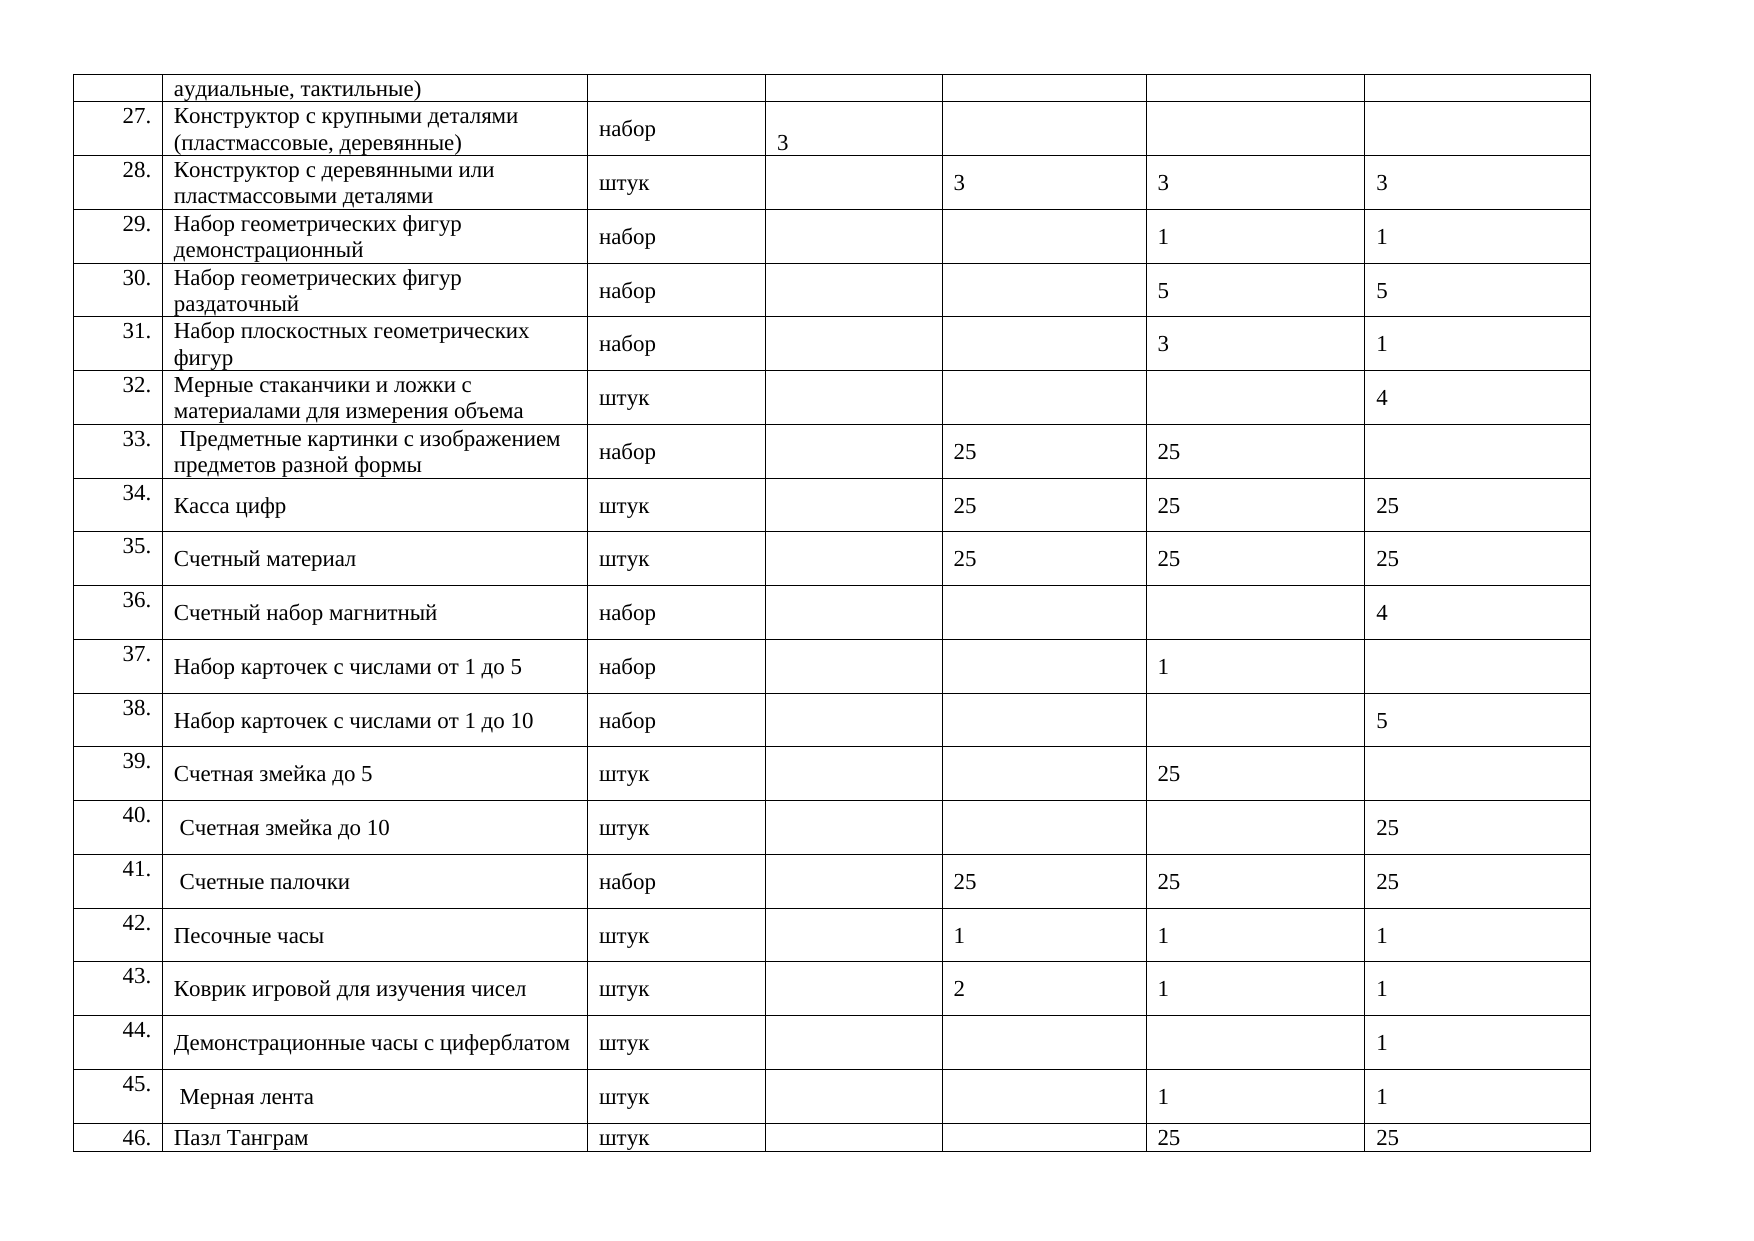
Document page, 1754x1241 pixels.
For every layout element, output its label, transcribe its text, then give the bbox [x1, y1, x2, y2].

table_cell [1147, 102, 1364, 155]
table_cell [943, 1016, 1146, 1069]
table_cell Счетный материал [163, 532, 587, 585]
table_cell [74, 1016, 162, 1069]
table_cell [766, 909, 942, 961]
table_cell [766, 264, 942, 316]
table_cell [74, 156, 162, 209]
table_cell [1365, 640, 1590, 692]
table_cell [943, 694, 1146, 746]
table_cell штук [588, 371, 765, 424]
table_cell [74, 1070, 162, 1122]
table_cell штук [588, 479, 765, 531]
table_cell штук [588, 1070, 765, 1122]
table_cell штук [588, 962, 765, 1015]
table_cell 1 [1365, 75, 1590, 101]
table_cell 1 [1365, 317, 1590, 370]
table_cell [74, 75, 162, 101]
table_cell 5 [1365, 264, 1590, 316]
table_cell штук [588, 1016, 765, 1069]
table_cell 1 [1365, 909, 1590, 961]
table_cell [766, 479, 942, 531]
table_cell [74, 855, 162, 907]
table_cell [943, 102, 1146, 155]
table_cell [74, 909, 162, 961]
table_cell [766, 640, 942, 692]
table_cell [74, 694, 162, 746]
table_cell 25 [1365, 1124, 1590, 1151]
table_cell 25 [943, 479, 1146, 531]
table_cell Конструктор с деревянными или пластмассовыми деталями [163, 156, 587, 209]
table_cell 1 [1147, 962, 1364, 1015]
table_cell 4 [1365, 371, 1590, 424]
table_cell [943, 1124, 1146, 1151]
table_cell Счетный набор магнитный [163, 586, 587, 639]
table_cell [74, 371, 162, 424]
table_cell 25 [943, 532, 1146, 585]
table_cell 25 [943, 855, 1146, 907]
table_cell Предметные картинки с изображением предметов разной формы [163, 425, 587, 477]
table_cell [943, 371, 1146, 424]
table_cell [766, 747, 942, 800]
table_cell 3 [943, 156, 1146, 209]
table_cell Мерные стаканчики и ложки с материалами для измерения объема [163, 371, 587, 424]
table_cell 3 [1147, 156, 1364, 209]
table_cell набор [588, 210, 765, 262]
table_cell [1147, 371, 1364, 424]
table_cell [766, 694, 942, 746]
table_cell Конструктор с крупными деталями (пластмассовые, деревянные) [163, 102, 587, 155]
table_cell набор [588, 425, 765, 477]
table_cell [74, 962, 162, 1015]
table_cell 1 [1365, 210, 1590, 262]
table_cell набор [588, 640, 765, 692]
table_cell 25 [943, 425, 1146, 477]
table_cell набор [588, 694, 765, 746]
table_cell Счетная змейка до 10 [163, 801, 587, 854]
table_cell [766, 210, 942, 262]
table_cell [74, 210, 162, 262]
table_cell 25 [1147, 425, 1364, 477]
table_cell набор [588, 102, 765, 155]
table_cell Демонстрационные часы с циферблатом [163, 1016, 587, 1069]
table_cell Коврик игровой для изучения чисел [163, 962, 587, 1015]
table_cell [1365, 102, 1590, 155]
table_cell 3 [1365, 156, 1590, 209]
table_cell 3 [766, 102, 942, 155]
table_cell 25 [1147, 855, 1364, 907]
table_cell [943, 210, 1146, 262]
table_cell Пазл Танграм [163, 1124, 587, 1151]
table_cell 5 [1147, 264, 1364, 316]
table_cell [766, 1124, 942, 1151]
table_cell Мерная лента [163, 1070, 587, 1122]
table_cell [943, 1070, 1146, 1122]
table_cell Набор карточек с числами от 1 до 5 [163, 640, 587, 692]
table_cell [766, 586, 942, 639]
table_cell штук [588, 532, 765, 585]
table_cell [74, 102, 162, 155]
table_cell 4 [1365, 586, 1590, 639]
table_cell 1 [1147, 1070, 1364, 1122]
table_cell Набор плоскостных геометрических фигур [163, 317, 587, 370]
table_cell 25 [1365, 855, 1590, 907]
table_cell [74, 532, 162, 585]
table_cell [943, 586, 1146, 639]
table_cell 1 [943, 75, 1146, 101]
table_cell Набор геометрических фигур демонстрационный [163, 210, 587, 262]
table_cell набор [588, 855, 765, 907]
table_cell [766, 855, 942, 907]
table_cell [74, 747, 162, 800]
table_cell 1 [1365, 1016, 1590, 1069]
table_cell [74, 586, 162, 639]
table_cell штук [588, 747, 765, 800]
table_cell штук [588, 801, 765, 854]
table_cell Песочные часы [163, 909, 587, 961]
table_cell [766, 317, 942, 370]
table_cell [1365, 747, 1590, 800]
table_cell [943, 747, 1146, 800]
table_cell 25 [1147, 479, 1364, 531]
table_cell Набор карточек с числами от 1 до 10 [163, 694, 587, 746]
table_cell [943, 317, 1146, 370]
table_cell [74, 317, 162, 370]
table_cell [74, 801, 162, 854]
table_cell [766, 801, 942, 854]
table_cell штук [588, 1124, 765, 1151]
table_cell [1147, 586, 1364, 639]
table_cell 3 [1147, 317, 1364, 370]
table_cell [766, 962, 942, 1015]
table_cell Набор геометрических фигур раздаточный [163, 264, 587, 316]
table_cell [74, 640, 162, 692]
table_cell [1147, 694, 1364, 746]
table_cell набор [588, 586, 765, 639]
table_cell [766, 371, 942, 424]
table_cell 1 [1365, 962, 1590, 1015]
table_cell [766, 425, 942, 477]
table_cell Счетная змейка до 5 [163, 747, 587, 800]
table_cell [1147, 1016, 1364, 1069]
table_cell [943, 801, 1146, 854]
table_cell 25 [1365, 479, 1590, 531]
table_cell 25 [1365, 532, 1590, 585]
table_cell Счетные палочки [163, 855, 587, 907]
table_cell Касса цифр [163, 479, 587, 531]
table_cell штук [588, 156, 765, 209]
table_cell 1 [1147, 210, 1364, 262]
table_cell комплект [588, 75, 765, 101]
table_cell 5 [1365, 694, 1590, 746]
table_cell 2 [943, 962, 1146, 1015]
table_cell [766, 532, 942, 585]
table_cell [74, 264, 162, 316]
table_cell 1 [1147, 640, 1364, 692]
table_cell [766, 156, 942, 209]
table_cell [1365, 425, 1590, 477]
table_cell 25 [1147, 747, 1364, 800]
table_cell 25 [1365, 801, 1590, 854]
table_cell набор [588, 264, 765, 316]
table_cell [943, 264, 1146, 316]
table_cell [74, 1124, 162, 1151]
table_cell 1 [1147, 75, 1364, 101]
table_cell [163, 75, 587, 101]
table_cell 1 [766, 75, 942, 101]
table_cell штук [588, 909, 765, 961]
table_cell [943, 640, 1146, 692]
table_cell 25 [1147, 1124, 1364, 1151]
table_cell [74, 425, 162, 477]
table_cell набор [588, 317, 765, 370]
table_cell 1 [1365, 1070, 1590, 1122]
table_cell [1147, 801, 1364, 854]
table_cell [766, 1016, 942, 1069]
table_cell [74, 479, 162, 531]
table_cell 25 [1147, 532, 1364, 585]
table_cell [766, 1070, 942, 1122]
table_cell 1 [943, 909, 1146, 961]
table_cell 1 [1147, 909, 1364, 961]
